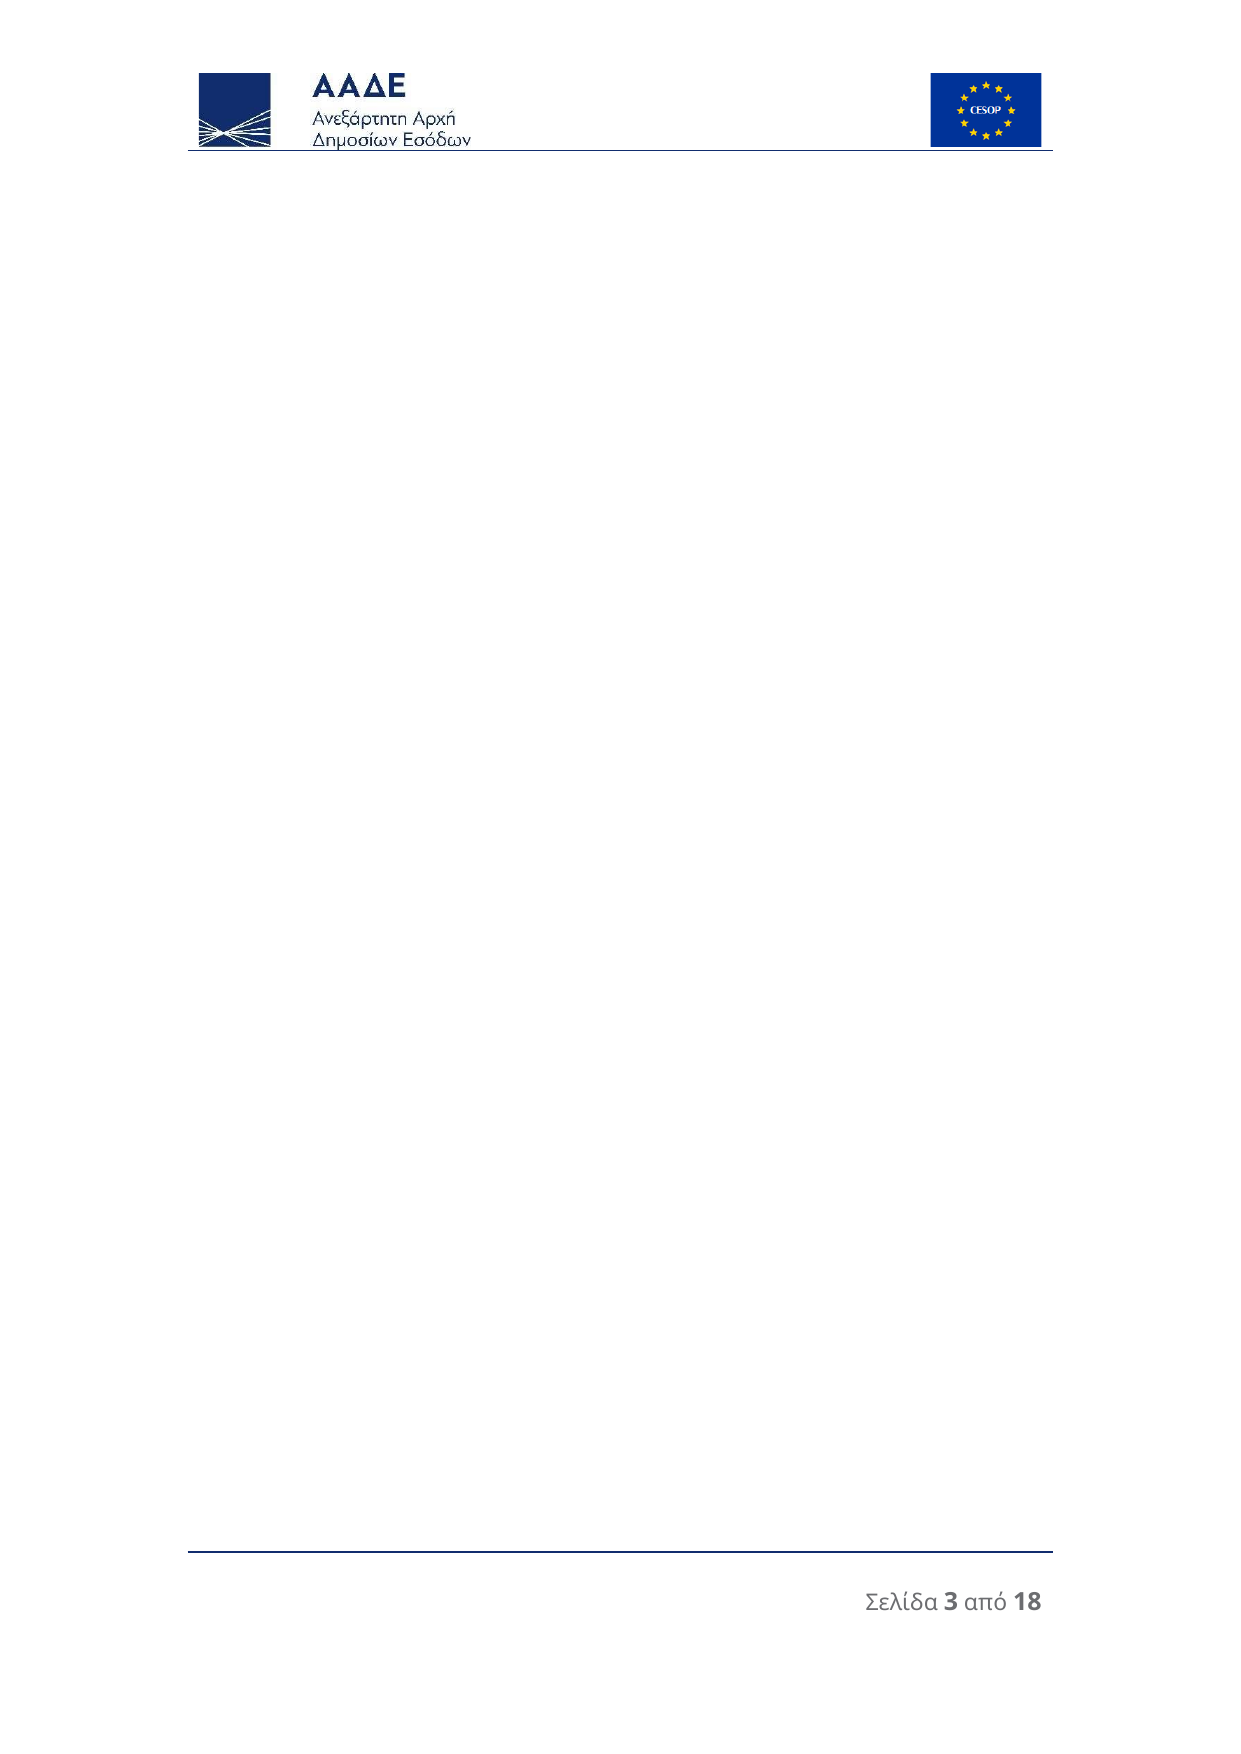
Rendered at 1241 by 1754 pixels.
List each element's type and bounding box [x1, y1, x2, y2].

picture [198, 73, 471, 150]
picture [930, 73, 1042, 147]
